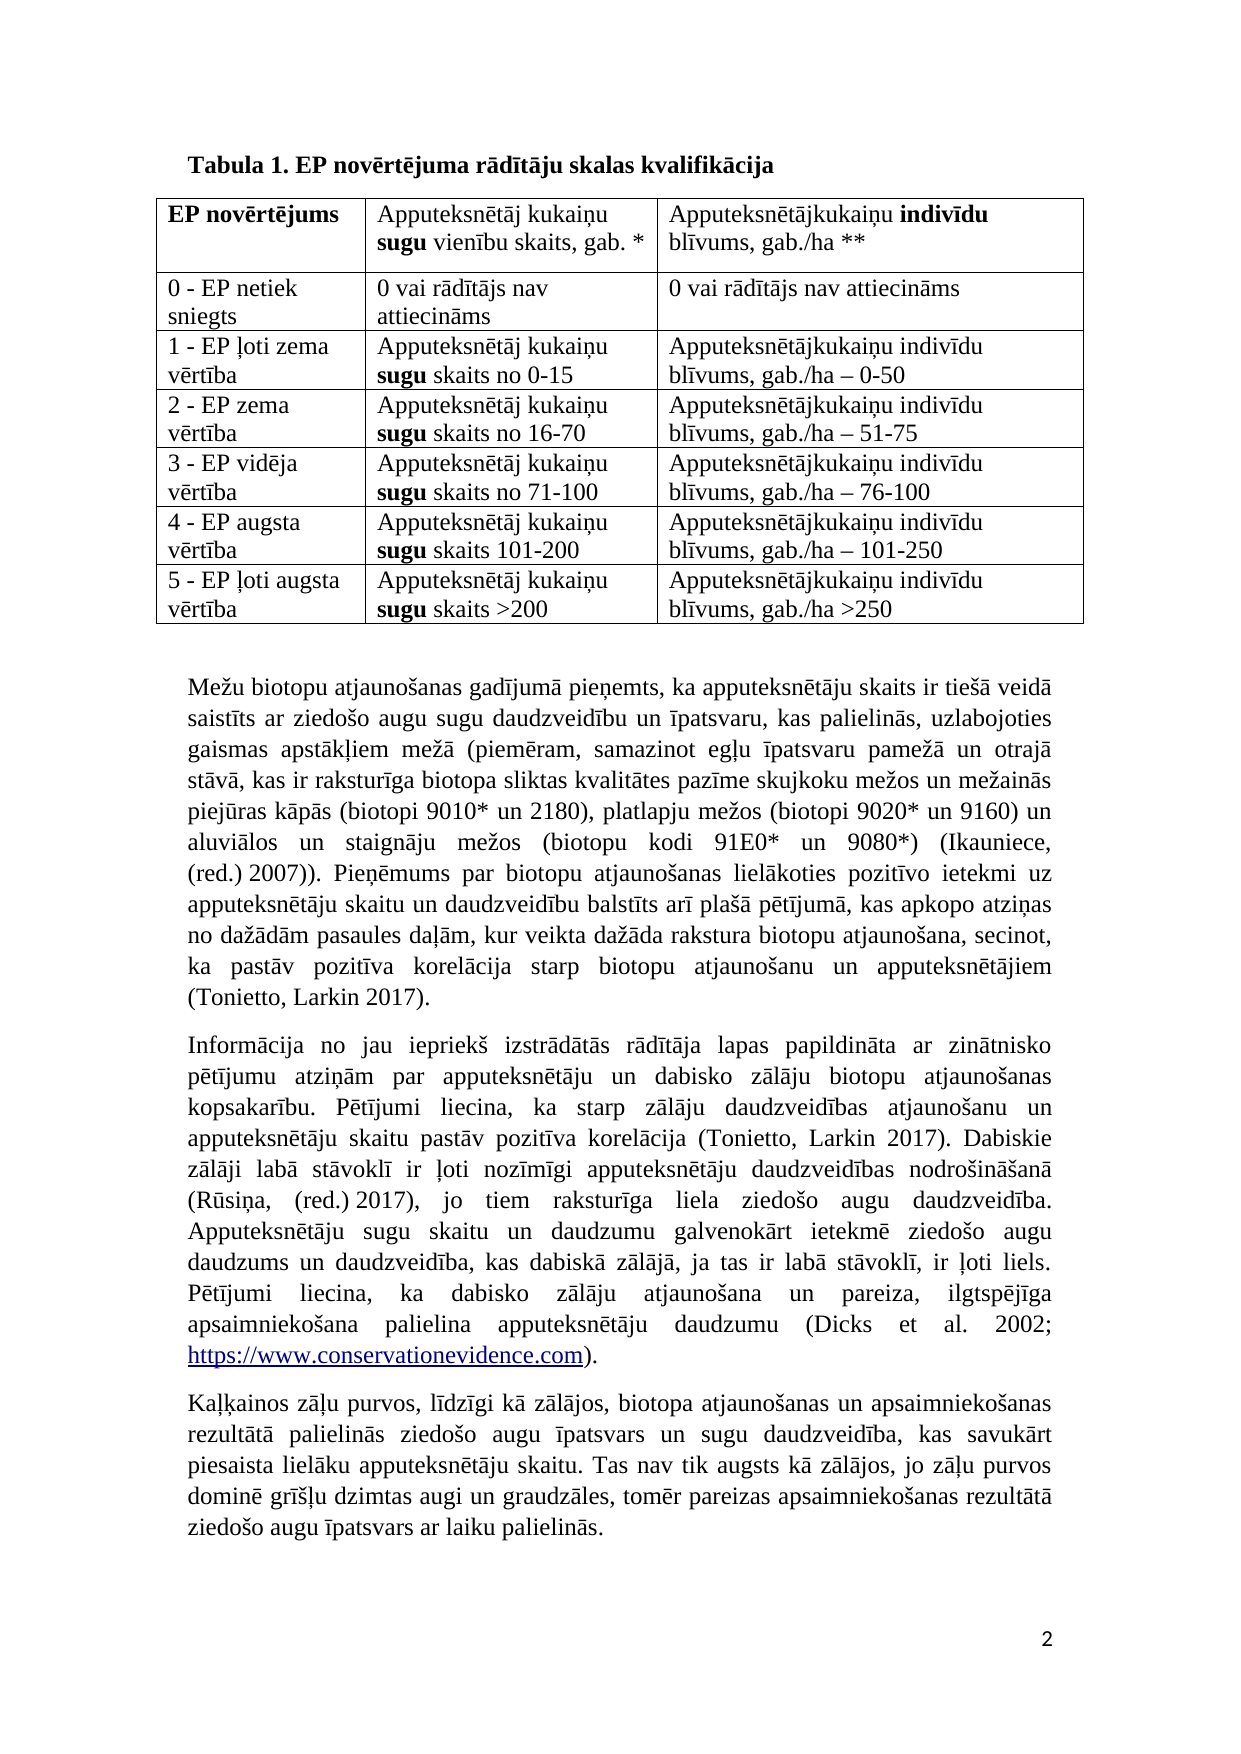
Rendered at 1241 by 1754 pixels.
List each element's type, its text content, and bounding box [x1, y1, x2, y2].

table_cell Apputeksnētājkukaiņu indivīdu blīvums, gab./ha – 0-50 [658, 331, 1083, 389]
table_cell Apputeksnētāj kukaiņu sugu skaits 101-200 [366, 507, 657, 564]
table_cell Apputeksnētāj kukaiņu sugu skaits no 71-100 [366, 448, 657, 506]
table_cell 0 - EP netiek sniegts [157, 273, 365, 330]
table_cell 0 vai rādītājs nav attiecināms [366, 273, 657, 330]
text Kaļķainos zāļu purvos, līdzīgi kā zālājos, biotopa atjaunošanas un apsaimniekošanas rezultātā palielinās ziedošo augu īpatsvars un sugu daudzveidība, kas savukārt piesaista lielāku apputeksnētāju skaitu. Tas nav tik augsts kā zālājos, jo zāļu purvos dominē grīšļu dzimtas augi un graudzāles, tomēr pareizas apsaimniekošanas rezultātā ziedošo augu īpatsvars ar laiku palielinās. [187, 1388, 1053, 1541]
text Informācija no jau iepriekš izstrādātās rādītāja lapas papildināta ar zinātnisko pētījumu atziņām par apputeksnētāju un dabisko zālāju biotopu atjaunošanas kopsakarību. Pētījumi liecina, ka starp zālāju daudzveidības atjaunošanu un apputeksnētāju skaitu pastāv pozitīva korelācija (Tonietto, Larkin 2017). Dabiskie zālāji labā stāvoklī ir ļoti nozīmīgi apputeksnētāju daudzveidības nodrošināšanā (Rūsiņa, (red.) 2017), jo tiem raksturīga liela ziedošo augu daudzveidība. Apputeksnētāju sugu skaitu un daudzumu galvenokārt ietekmē ziedošo augu daudzums un daudzveidība, kas dabiskā zālājā, ja tas ir labā stāvoklī, ir ļoti liels. Pētījumi liecina, ka dabisko zālāju atjaunošana un pareiza, ilgtspējīga apsaimniekošana palielina apputeksnētāju daudzumu (Dicks et al. 2002; https://www.conservationevidence.com). [187, 1030, 1053, 1369]
table_cell Apputeksnētāj kukaiņu sugu skaits no 0-15 [366, 331, 657, 389]
table_cell Apputeksnētājkukaiņu indivīdu blīvums, gab./ha – 51-75 [658, 390, 1083, 447]
table_cell Apputeksnētājkukaiņu indivīdu blīvums, gab./ha – 101-250 [658, 507, 1083, 564]
table_cell Apputeksnētāj kukaiņu sugu skaits no 16-70 [366, 390, 657, 447]
table_cell 5 - EP ļoti augsta vērtība [157, 565, 365, 623]
table_cell 0 vai rādītājs nav attiecināms [658, 273, 1083, 330]
table_header EP novērtējums [157, 199, 365, 272]
table_header Apputeksnētāj kukaiņu sugu vienību skaits, gab. * [366, 199, 657, 272]
table_cell 4 - EP augsta vērtība [157, 507, 365, 564]
table_cell 3 - EP vidēja vērtība [157, 448, 365, 506]
table_cell Apputeksnētāj kukaiņu sugu skaits >200 [366, 565, 657, 623]
text Mežu biotopu atjaunošanas gadījumā pieņemts, ka apputeksnētāju skaits ir tiešā veidā saistīts ar ziedošo augu sugu daudzveidību un īpatsvaru, kas palielinās, uzlabojoties gaismas apstākļiem mežā (piemēram, samazinot egļu īpatsvaru pamežā un otrajā stāvā, kas ir raksturīga biotopa sliktas kvalitātes pazīme skujkoku mežos un mežainās piejūras kāpās (biotopi 9010* un 2180), platlapju mežos (biotopi 9020* un 9160) un aluviālos un staignāju mežos (biotopu kodi 91E0* un 9080*) (Ikauniece, (red.) 2007)). Pieņēmums par biotopu atjaunošanas lielākoties pozitīvo ietekmi uz apputeksnētāju skaitu un daudzveidību balstīts arī plašā pētījumā, kas apkopo atziņas no dažādām pasaules daļām, kur veikta dažāda rakstura biotopu atjaunošana, secinot, ka pastāv pozitīva korelācija starp biotopu atjaunošanu un apputeksnētājiem (Tonietto, Larkin 2017). [187, 672, 1053, 1011]
table_header Apputeksnētājkukaiņu indivīdu blīvums, gab./ha ** [658, 199, 1083, 272]
text Tabula 1. EP novērtējuma rādītāju skalas kvalifikācija [187, 150, 1053, 179]
table_cell 2 - EP zema vērtība [157, 390, 365, 447]
table_cell Apputeksnētājkukaiņu indivīdu blīvums, gab./ha – 76-100 [658, 448, 1083, 506]
table_cell 1 - EP ļoti zema vērtība [157, 331, 365, 389]
table_cell Apputeksnētājkukaiņu indivīdu blīvums, gab./ha >250 [658, 565, 1083, 623]
